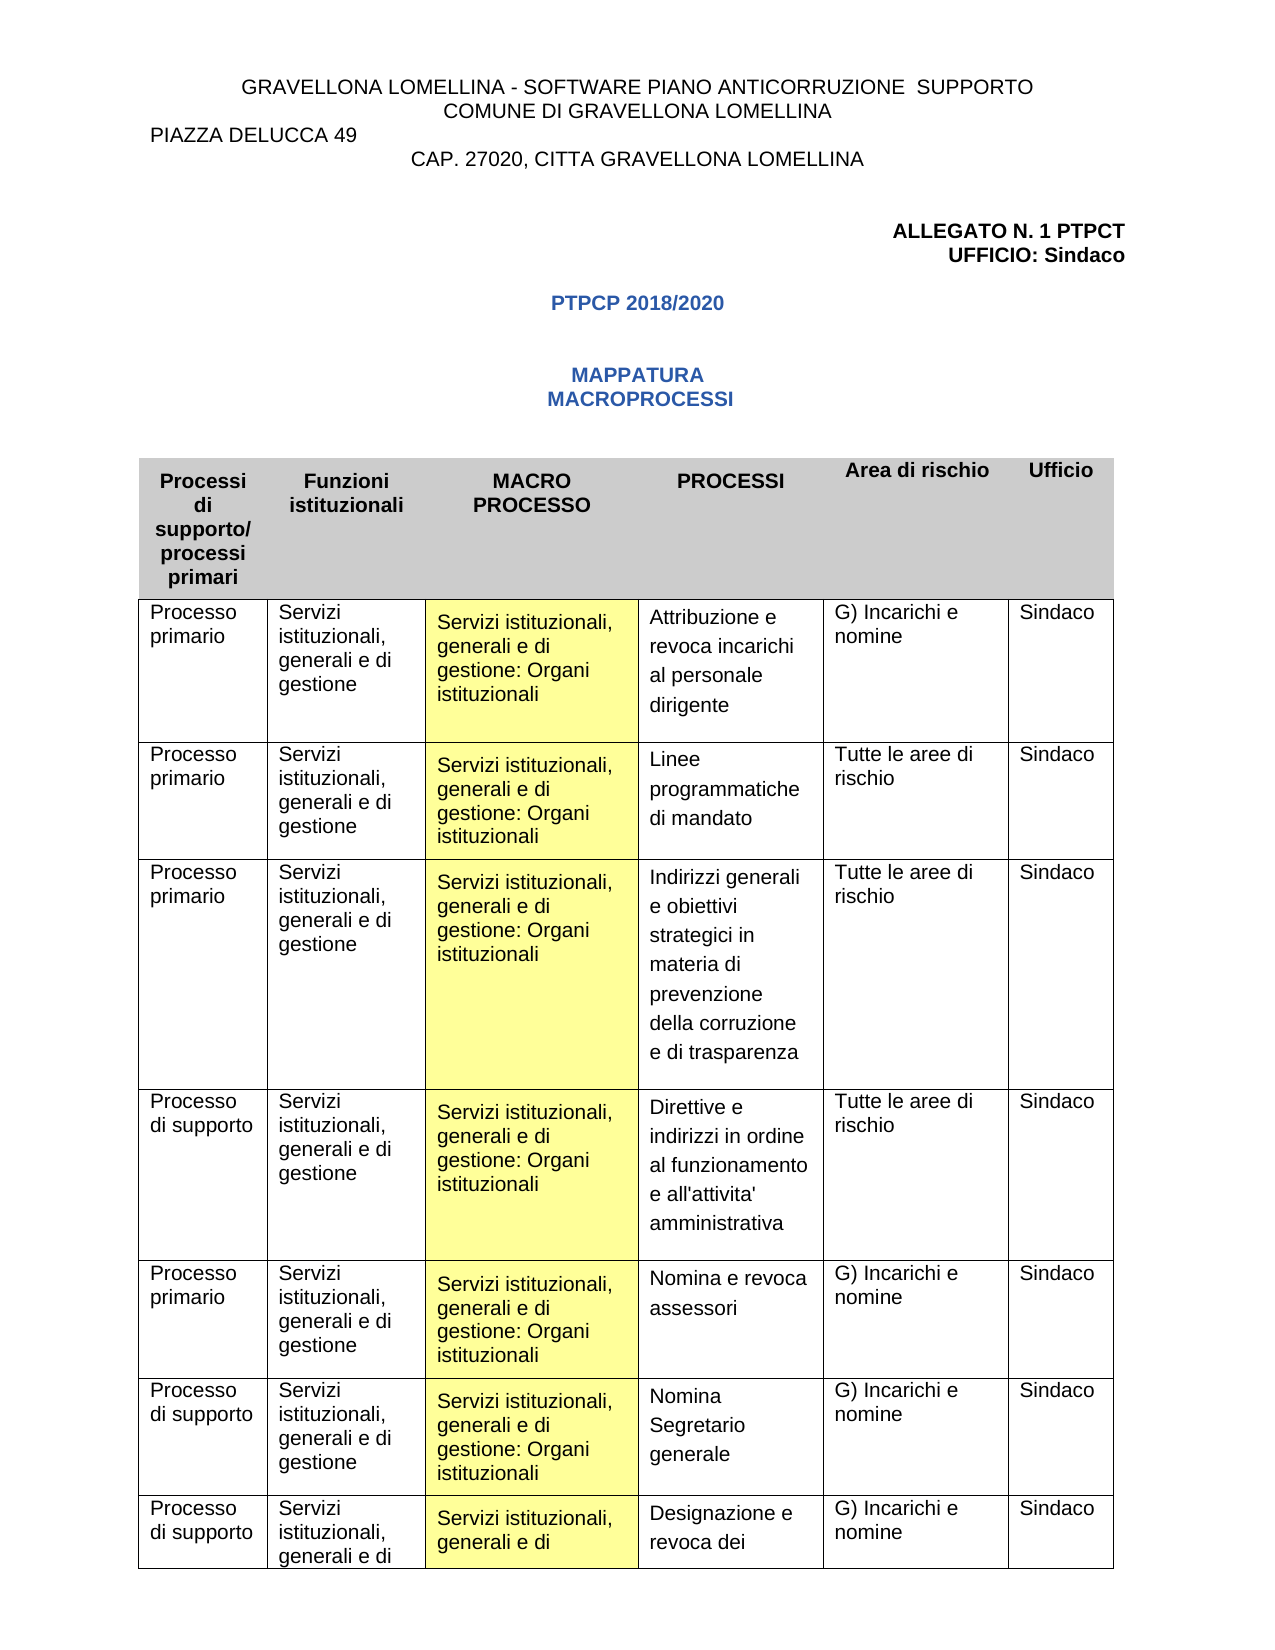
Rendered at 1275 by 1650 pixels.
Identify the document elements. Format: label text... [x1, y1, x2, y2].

table_cell Sindaco [1009, 600, 1113, 741]
text ALLEGATO N. 1 PTPCT [150, 219, 1125, 243]
table_cell Sindaco [1009, 860, 1113, 1089]
table_cell Processo primario [139, 743, 267, 859]
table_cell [426, 1496, 638, 1568]
table_cell Servizi istituzionali, generali e di gestione [268, 600, 425, 741]
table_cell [139, 1496, 267, 1568]
table_cell Tutte le aree di rischio [824, 743, 1008, 859]
table_cell Nomina Segretario generale [639, 1379, 823, 1495]
table_cell Servizi istituzionali, generali e di gestione [268, 1379, 425, 1495]
table_cell Sindaco [1009, 1496, 1113, 1568]
table_cell Servizi istituzionali, generali e di gestione [268, 860, 425, 1089]
table_cell Servizi istituzionali, generali e di gestione: Organi istituzionali [426, 1379, 638, 1495]
table_header MACRO PROCESSO [426, 458, 638, 599]
table_cell G) Incarichi e nomine [824, 1261, 1008, 1378]
text UFFICIO: Sindaco [150, 243, 1125, 267]
table_cell Sindaco [1009, 1379, 1113, 1495]
text CAP. 27020, CITTA GRAVELLONA LOMELLINA [150, 147, 1125, 171]
table_cell Processo di supporto [139, 1379, 267, 1495]
table_cell Processo di supporto [139, 1090, 267, 1260]
table_cell Processo primario [139, 860, 267, 1089]
table_cell Linee programmatiche di mandato [639, 743, 823, 859]
table_header PROCESSI [638, 458, 823, 599]
table_cell Indirizzi generali e obiettivi strategici in materia di prevenzione della corruzione e di trasparenza [639, 860, 823, 1089]
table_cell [824, 1496, 1008, 1568]
table_cell Servizi istituzionali, generali e di gestione: Organi istituzionali [426, 860, 638, 1089]
table_cell Servizi istituzionali, generali e di gestione [268, 1261, 425, 1378]
table_header Funzioni istituzionali [267, 458, 426, 599]
table_cell Servizi istituzionali, generali e di gestione: Organi istituzionali [426, 1090, 638, 1260]
table_cell Servizi istituzionali, generali e di gestione: Organi istituzionali [426, 600, 638, 741]
table_header Processi di supporto/processi primari [139, 458, 267, 599]
text MAPPATURA [150, 362, 1125, 386]
table_cell G) Incarichi e nomine [824, 600, 1008, 741]
text PIAZZA DELUCCA 49 [150, 123, 1125, 147]
table_cell Processo primario [139, 600, 267, 741]
table_cell Processo primario [139, 1261, 267, 1378]
table_header Ufficio [1008, 458, 1114, 599]
table_cell Sindaco [1009, 743, 1113, 859]
table_header Area di rischio [823, 458, 1008, 599]
table_cell Tutte le aree di rischio [824, 860, 1008, 1089]
text MACROPROCESSI [150, 386, 1125, 410]
table_cell Tutte le aree di rischio [824, 1090, 1008, 1260]
table_cell Servizi istituzionali, generali e di gestione [268, 1090, 425, 1260]
table_cell Direttive e indirizzi in ordine al funzionamento e all'attivita' amministrativa [639, 1090, 823, 1260]
text PTPCP 2018/2020 [150, 291, 1125, 314]
table_cell Servizi istituzionali, generali e di gestione [268, 743, 425, 859]
table_cell Nomina e revoca assessori [639, 1261, 823, 1378]
text GRAVELLONA LOMELLINA - SOFTWARE PIANO ANTICORRUZIONE SUPPORTO [150, 75, 1125, 99]
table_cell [639, 1496, 823, 1568]
table_cell Attribuzione e revoca incarichi al personale dirigente [639, 600, 823, 741]
table_cell Sindaco [1009, 1261, 1113, 1378]
text COMUNE DI GRAVELLONA LOMELLINA [150, 99, 1125, 123]
table_cell G) Incarichi e nomine [824, 1379, 1008, 1495]
table_cell Sindaco [1009, 1090, 1113, 1260]
table_cell Servizi istituzionali, generali e di gestione: Organi istituzionali [426, 743, 638, 859]
table_cell Servizi istituzionali, generali e di gestione: Organi istituzionali [426, 1261, 638, 1378]
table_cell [268, 1496, 425, 1568]
